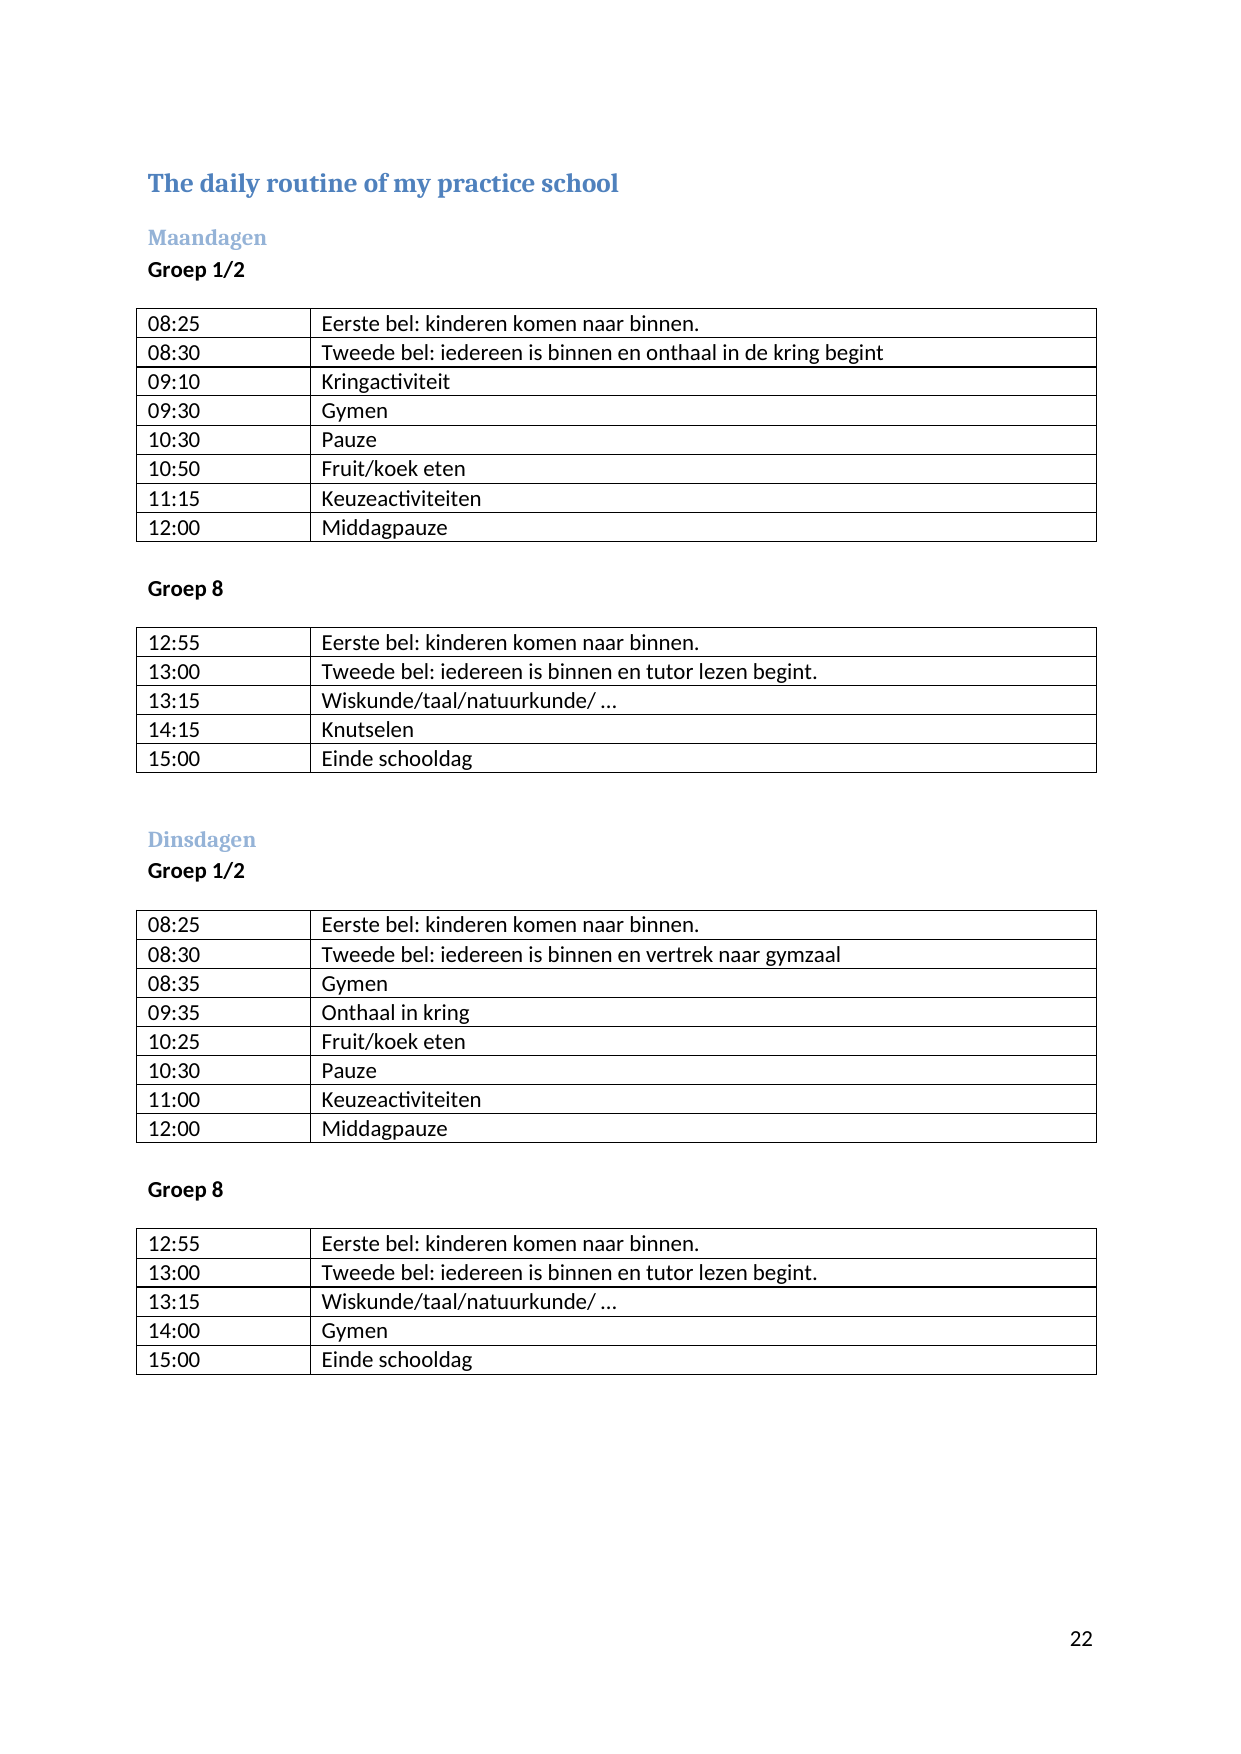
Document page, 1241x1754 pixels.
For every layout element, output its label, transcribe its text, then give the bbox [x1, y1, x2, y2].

table_cell Einde schooldag [311, 1346, 1096, 1374]
table_cell Gymen [311, 396, 1096, 424]
table_cell 13:15 [137, 686, 310, 714]
table_cell 14:15 [137, 715, 310, 743]
table_cell Onthaal in kring [311, 998, 1096, 1026]
table_cell 13:00 [137, 1259, 310, 1286]
table_cell 13:15 [137, 1288, 310, 1316]
table_cell 09:35 [137, 998, 310, 1026]
table_cell 08:30 [137, 940, 310, 968]
table_cell Middagpauze [311, 1114, 1096, 1142]
table_cell Pauze [311, 426, 1096, 453]
table_header Eerste bel: kinderen komen naar binnen. [311, 628, 1096, 656]
table_cell 08:35 [137, 969, 310, 997]
table_cell Keuzeactiviteiten [311, 1085, 1096, 1113]
table_cell 12:00 [137, 513, 310, 541]
table_cell 14:00 [137, 1317, 310, 1344]
table_header 12:55 [137, 1229, 310, 1257]
subtitle Maandagen [148, 225, 1093, 251]
table_header Eerste bel: kinderen komen naar binnen. [311, 911, 1096, 939]
table_cell Wiskunde/taal/natuurkunde/ … [311, 1288, 1096, 1316]
table_header Eerste bel: kinderen komen naar binnen. [311, 1229, 1096, 1257]
table_cell Fruit/koek eten [311, 455, 1096, 483]
text Groep 1/2 [148, 857, 1093, 884]
table_header 12:55 [137, 628, 310, 656]
text Groep 1/2 [148, 255, 1093, 283]
table_cell Pauze [311, 1056, 1096, 1084]
subtitle The daily routine of my practice school [148, 168, 1093, 199]
table_cell Tweede bel: iedereen is binnen en tutor lezen begint. [311, 657, 1096, 685]
table_cell Gymen [311, 1317, 1096, 1344]
subtitle Dinsdagen [148, 826, 1093, 853]
table_cell 10:30 [137, 426, 310, 453]
table_cell Fruit/koek eten [311, 1027, 1096, 1055]
table_cell 15:00 [137, 1346, 310, 1374]
table_cell 10:30 [137, 1056, 310, 1084]
table_cell Kringactiviteit [311, 368, 1096, 395]
table_cell 13:00 [137, 657, 310, 685]
text Groep 8 [148, 1143, 1093, 1203]
table_header 08:25 [137, 309, 310, 337]
table_cell Tweede bel: iedereen is binnen en tutor lezen begint. [311, 1259, 1096, 1286]
table_cell Knutselen [311, 715, 1096, 743]
table_cell Tweede bel: iedereen is binnen en onthaal in de kring begint [311, 338, 1096, 366]
text Groep 8 [148, 542, 1093, 602]
table_cell 11:15 [137, 484, 310, 512]
table_cell Tweede bel: iedereen is binnen en vertrek naar gymzaal [311, 940, 1096, 968]
table_cell 11:00 [137, 1085, 310, 1113]
table_header 08:25 [137, 911, 310, 939]
table_cell Middagpauze [311, 513, 1096, 541]
table_cell 10:25 [137, 1027, 310, 1055]
table_cell 09:30 [137, 396, 310, 424]
table_cell 10:50 [137, 455, 310, 483]
table_header Eerste bel: kinderen komen naar binnen. [311, 309, 1096, 337]
table_cell Keuzeactiviteiten [311, 484, 1096, 512]
table_cell Wiskunde/taal/natuurkunde/ … [311, 686, 1096, 714]
table_cell 12:00 [137, 1114, 310, 1142]
table_cell Einde schooldag [311, 744, 1096, 772]
table_cell 09:10 [137, 368, 310, 395]
table_cell 08:30 [137, 338, 310, 366]
table_cell Gymen [311, 969, 1096, 997]
table_cell 15:00 [137, 744, 310, 772]
